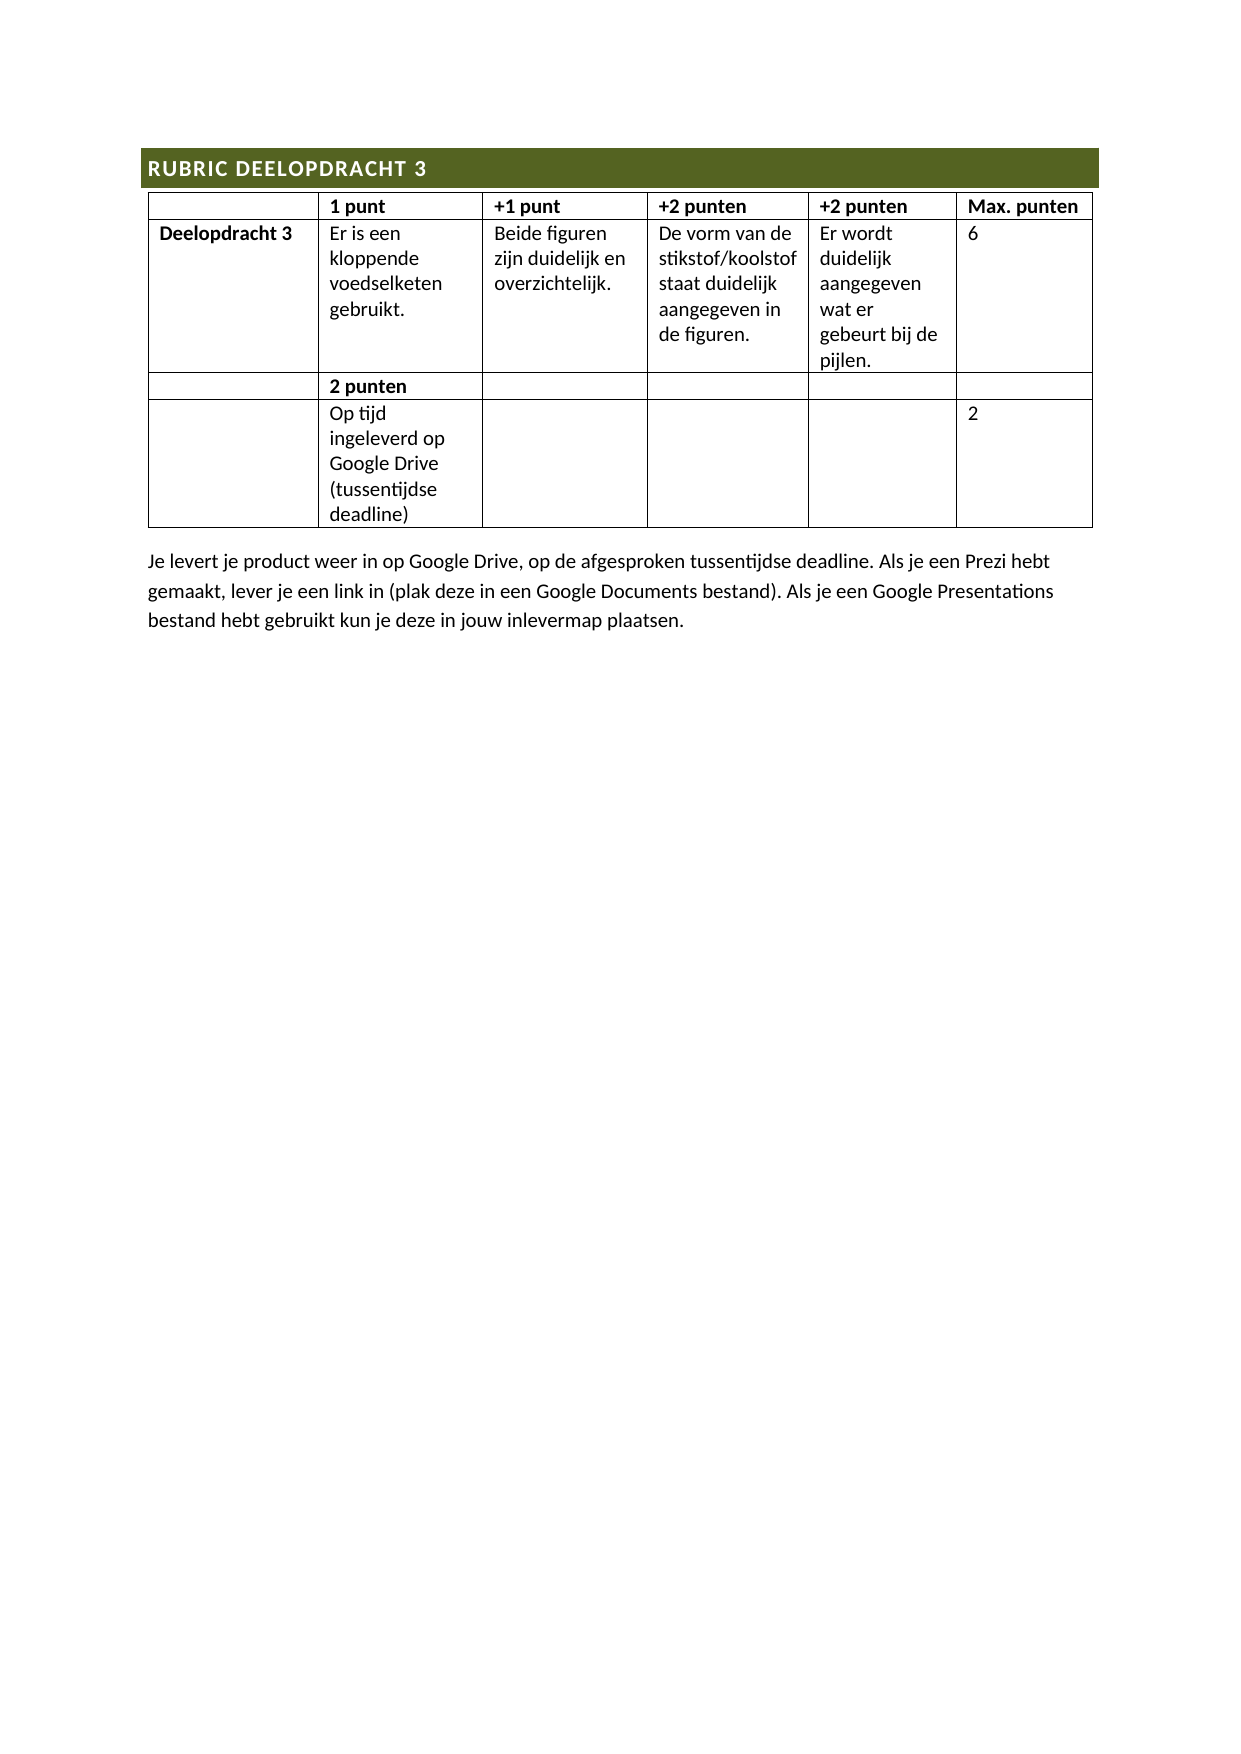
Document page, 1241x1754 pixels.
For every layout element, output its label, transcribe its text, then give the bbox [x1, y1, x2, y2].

table_cell 2 [957, 400, 1092, 527]
table_header +2 punten [809, 193, 956, 219]
table_cell [648, 400, 808, 527]
table_cell Deelopdracht 3 [149, 220, 318, 372]
table_cell [483, 400, 647, 527]
table_cell 2 punten [319, 373, 482, 399]
table_cell [957, 373, 1092, 399]
table_cell [149, 400, 318, 527]
table_cell De vorm van de stikstof/koolstof staat duidelijk aangegeven in de figuren. [648, 220, 808, 372]
text Je levert je product weer in op Google Drive, op de afgesproken tussentijdse deadline. Als je een Prezi hebt gemaakt, lever je een link in (plak deze in een Google Documents bestand). Als je een Google Presentations bestand hebt gebruikt kun je deze in jouw inlevermap plaatsen. [148, 549, 1093, 632]
table_cell Beide figuren zijn duidelijk en overzichtelijk. [483, 220, 647, 372]
subtitle Rubric deelopdracht 3 [148, 154, 1093, 182]
table_header +2 punten [648, 193, 808, 219]
table_cell [809, 400, 956, 527]
table_cell Er wordt duidelijk aangegeven wat er gebeurt bij de pijlen. [809, 220, 956, 372]
table_cell [149, 373, 318, 399]
table_cell Op tijd ingeleverd op Google Drive (tussentijdse deadline) [319, 400, 482, 527]
table_cell [648, 373, 808, 399]
table_header Max. punten [957, 193, 1092, 219]
table_cell Er is een kloppende voedselketen gebruikt. [319, 220, 482, 372]
table_cell [483, 373, 647, 399]
table_cell 6 [957, 220, 1092, 372]
table_header 1 punt [319, 193, 482, 219]
table_cell [809, 373, 956, 399]
table_header [149, 193, 318, 219]
table_header +1 punt [483, 193, 647, 219]
